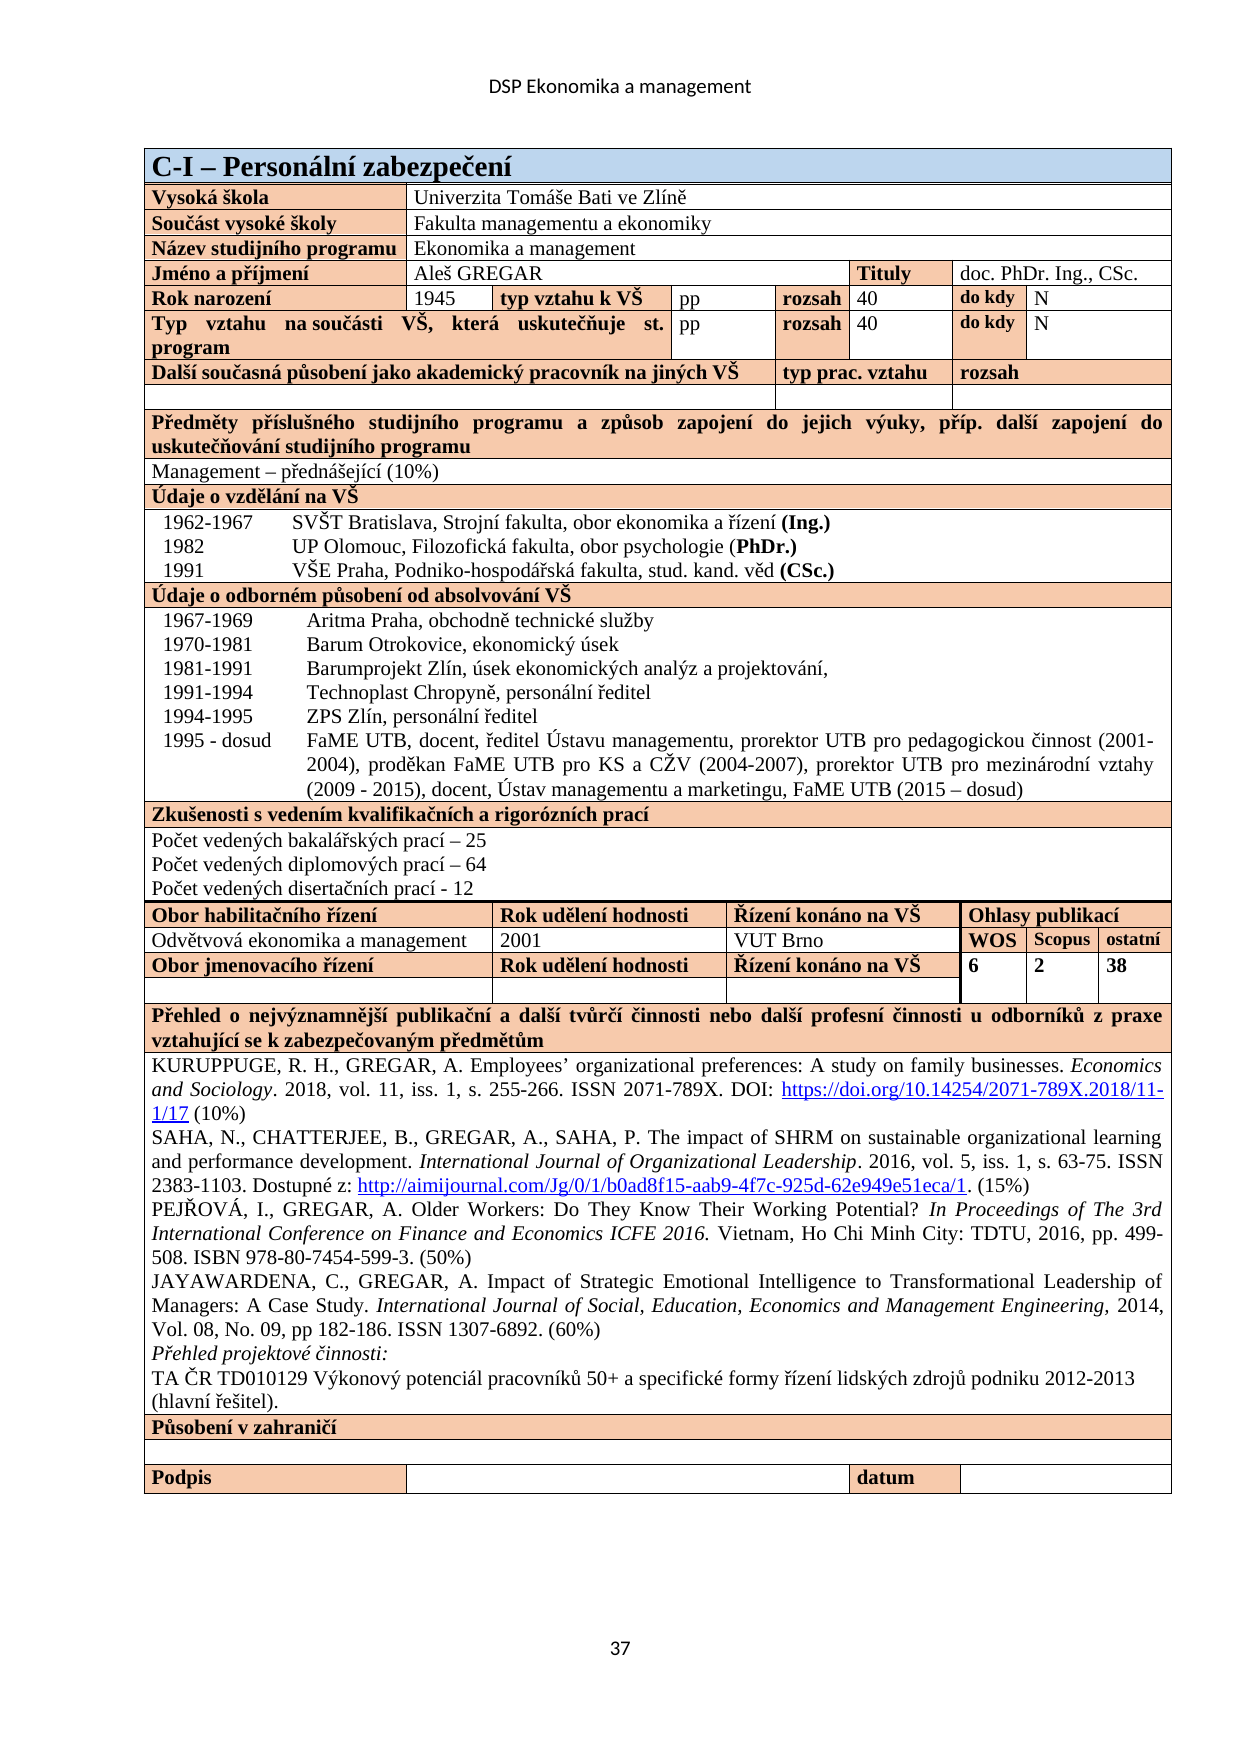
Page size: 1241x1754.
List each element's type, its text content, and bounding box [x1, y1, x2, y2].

table_cell 2001 [493, 928, 726, 952]
table_cell Řízení konáno na VŠ [727, 903, 959, 927]
table_cell Název studijního programu [145, 236, 406, 259]
table_cell Ohlasy publikací [962, 903, 1171, 927]
table_cell [145, 510, 1171, 582]
table_cell Údaje o vzdělání na VŠ [145, 485, 1171, 508]
table_cell Univerzita Tomáše Bati ve Zlíně [407, 185, 1171, 209]
table_cell Další současná působení jako akademický pracovník na jiných VŠ [145, 360, 775, 384]
table_cell [145, 385, 775, 409]
table_cell Rok narození [145, 286, 406, 310]
table_cell Typ vztahu na součásti VŠ, která uskutečňuje st. program [145, 311, 671, 359]
table_cell Tituly [850, 261, 952, 285]
table_cell 40 [850, 286, 952, 310]
table_cell N [1027, 286, 1171, 310]
table_cell KURUPPUGE, R. H., GREGAR, A. Employees’ organizational preferences: A study on family businesses. Economics and Sociology. 2018, vol. 11, iss. 1, s. 255-266. ISSN 2071-789X. DOI: https://doi.org/10.14254/2071-789X.2018/11-1/17 (10%) SAHA, N., CHATTERJEE, B., GREGAR, A., SAHA, P. The impact of SHRM on sustainable organizational learning and performance development. International Journal of Organizational Leadership. 2016, vol. 5, iss. 1, s. 63-75. ISSN 2383-1103. Dostupné z: http://aimijournal.com/Jg/0/1/b0ad8f15-aab9-4f7c-925d-62e949e51eca/1. (15%) PEJŘOVÁ, I., GREGAR, A. Older Workers: Do They Know Their Working Potential? In Proceedings of The 3rd International Conference on Finance and Economics ICFE 2016. Vietnam, Ho Chi Minh City: TDTU, 2016, pp. 499-508. ISBN 978-80-7454-599-3. (50%) JAYAWARDENA, C., GREGAR, A. Impact of Strategic Emotional Intelligence to Transformational Leadership of Managers: A Case Study. International Journal of Social, Education, Economics and Management Engineering, 2014, Vol. 08, No. 09, pp 182-186. ISSN 1307-6892. (60%) Přehled projektové činnosti: TA ČR TD010129 Výkonový potenciál pracovníků 50+ a specifické formy řízení lidských zdrojů podniku 2012-2013 (hlavní řešitel). [145, 1053, 1171, 1413]
table_cell Podpis [145, 1465, 406, 1493]
table_cell datum [850, 1465, 960, 1493]
table_cell Scopus [1027, 928, 1098, 952]
table_cell Součást vysoké školy [145, 210, 406, 234]
table_cell doc. PhDr. Ing., CSc. [953, 261, 1171, 285]
table_cell Vysoká škola [145, 185, 406, 209]
table_cell rozsah [776, 286, 849, 310]
table_cell [493, 978, 726, 1002]
table_cell do kdy [953, 286, 1026, 310]
table_cell Obor habilitačního řízení [145, 903, 492, 927]
table_cell [961, 1465, 1171, 1493]
table_cell Řízení konáno na VŠ [727, 953, 959, 977]
table_cell [145, 1440, 1171, 1464]
table_cell typ vztahu k VŠ [493, 286, 671, 310]
table_cell Jméno a příjmení [145, 261, 406, 285]
table_cell VUT Brno [727, 928, 959, 952]
table_cell 6 [962, 953, 1026, 1002]
table_cell Rok udělení hodnosti [493, 903, 726, 927]
table_cell [727, 978, 959, 1002]
table_cell Rok udělení hodnosti [493, 953, 726, 977]
table_cell Údaje o odborném působení od absolvování VŠ [145, 583, 1171, 607]
table_cell 40 [850, 311, 952, 359]
table_cell Předměty příslušného studijního programu a způsob zapojení do jejich výuky, příp. další zapojení do uskutečňování studijního programu [145, 410, 1171, 458]
table_cell ostatní [1099, 928, 1171, 952]
table_cell typ prac. vztahu [776, 360, 952, 384]
table_cell Odvětvová ekonomika a management [145, 928, 492, 952]
table_cell 1945 [407, 286, 492, 310]
table_header C-I – Personální zabezpečení [145, 149, 1171, 182]
table_cell [145, 978, 492, 1002]
table_cell [776, 385, 952, 409]
table_cell Aleš GREGAR [407, 261, 849, 285]
table_cell [953, 385, 1171, 409]
table_cell Management – přednášející (10%) [145, 459, 1171, 483]
table_cell Působení v zahraničí [145, 1415, 1171, 1439]
table_cell Ekonomika a management [407, 236, 1171, 259]
table_cell Fakulta managementu a ekonomiky [407, 210, 1171, 234]
table_cell [407, 1465, 849, 1493]
table_cell 38 [1099, 953, 1171, 1002]
table_cell rozsah [776, 311, 849, 359]
table_cell Přehled o nejvýznamnější publikační a další tvůrčí činnosti nebo další profesní činnosti u odborníků z praxe vztahující se k zabezpečovaným předmětům [145, 1004, 1171, 1052]
table_cell [145, 608, 1171, 801]
table_cell Obor jmenovacího řízení [145, 953, 492, 977]
table_cell rozsah [953, 360, 1171, 384]
table_cell 2 [1027, 953, 1098, 1002]
table_cell Zkušenosti s vedením kvalifikačních a rigorózních prací [145, 802, 1171, 827]
table_cell Počet vedených bakalářských prací – 25 Počet vedených diplomových prací – 64 Počet vedených disertačních prací - 12 [145, 828, 1171, 900]
table_cell WOS [962, 928, 1026, 952]
table_cell do kdy [953, 311, 1026, 359]
table_cell pp [672, 286, 775, 310]
table_cell N [1027, 311, 1171, 359]
table_cell pp [672, 311, 775, 359]
